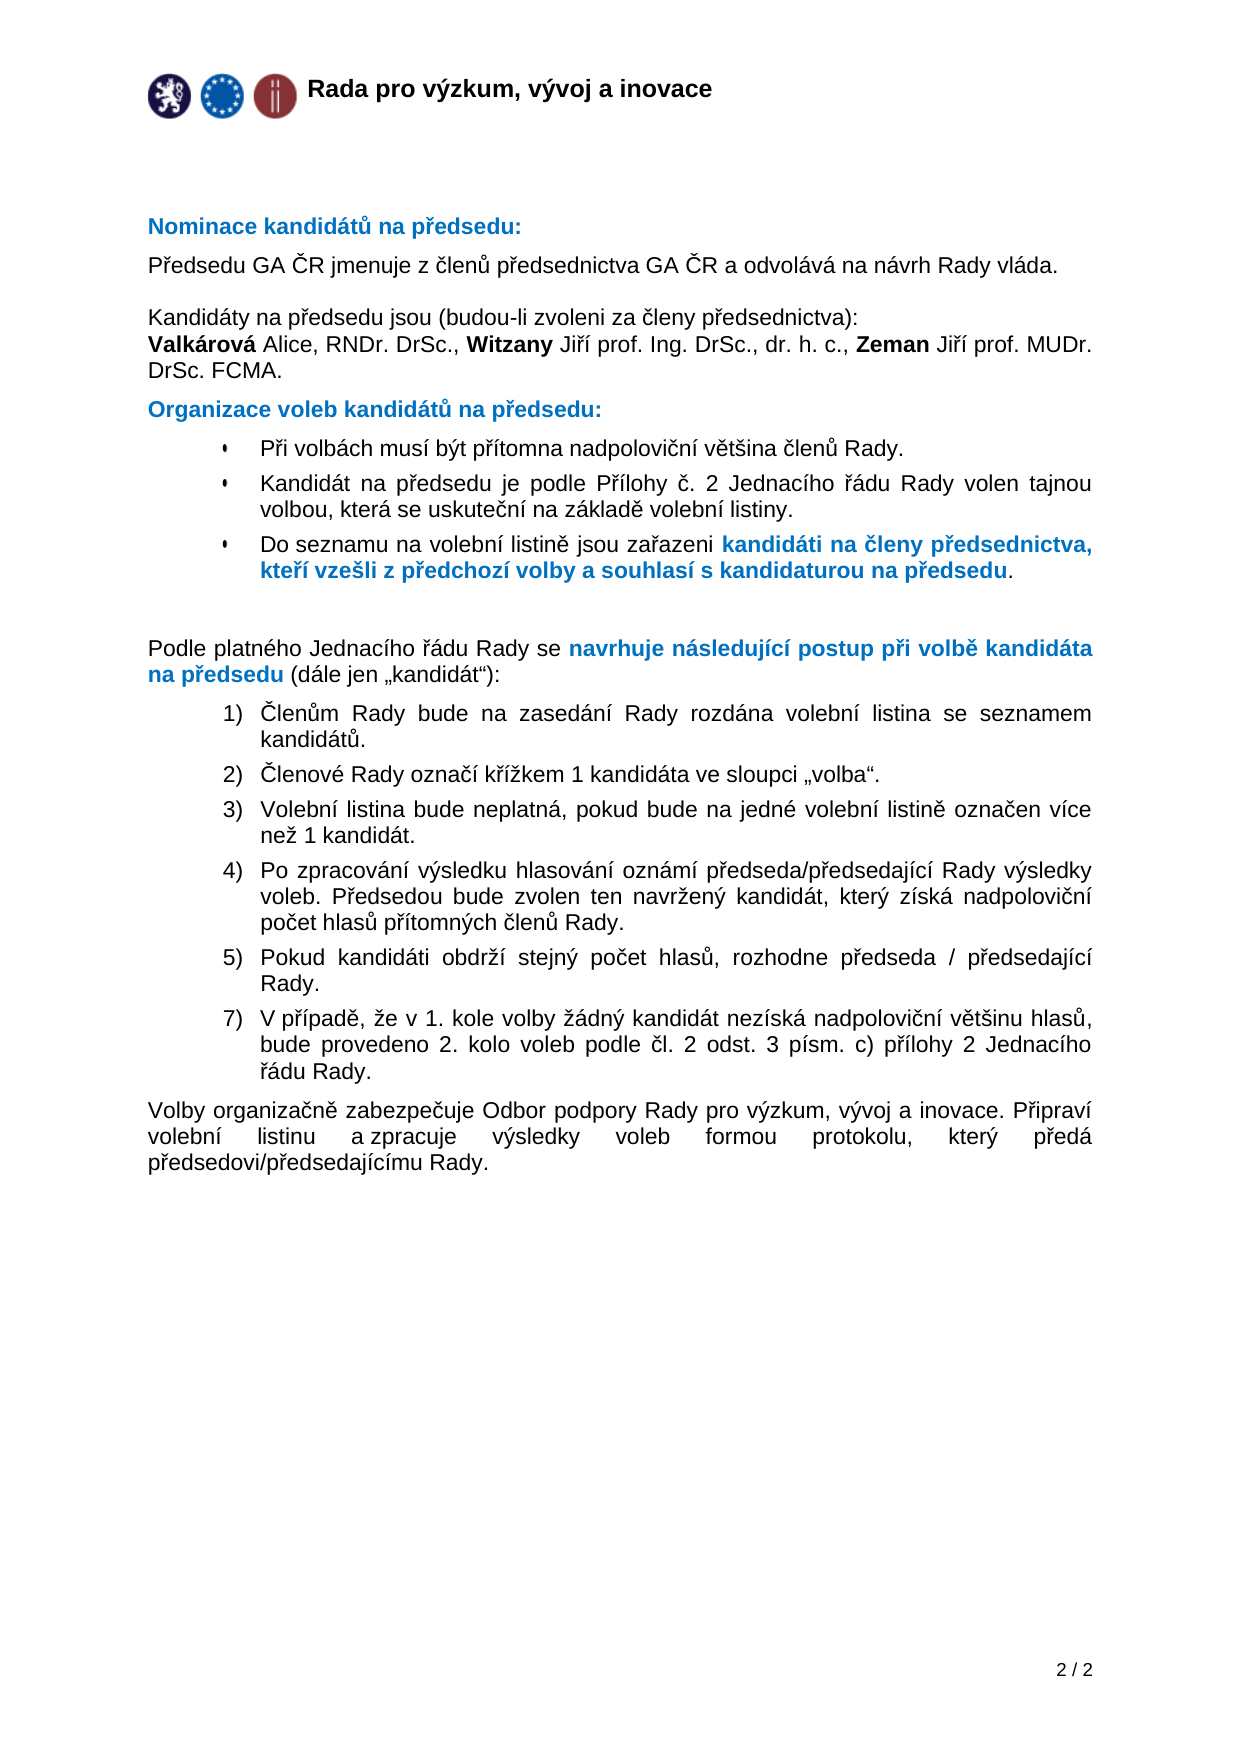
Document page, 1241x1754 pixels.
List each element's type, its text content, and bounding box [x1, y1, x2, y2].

list Po zpracování výsledku hlasování oznámí předseda/předsedající Rady výsledky voleb. Předsedou bude zvolen ten navržený kandidát, který získá nadpoloviční počet hlasů přítomných členů Rady. [223, 857, 1093, 936]
list Do seznamu na volební listině jsou zařazeni kandidáti na členy předsednictva, kteří vzešli z předchozí volby a souhlasí s kandidaturou na předsedu. [223, 531, 1093, 583]
text Organizace voleb kandidátů na předsedu: [148, 396, 1093, 422]
text Nominace kandidátů na předsedu: [148, 213, 1093, 239]
list Členům Rady bude na zasedání Rady rozdána volební listina se seznamem kandidátů. [223, 700, 1093, 752]
text Valkárová Alice, RNDr. DrSc., Witzany Jiří prof. Ing. DrSc., dr. h. c., Zeman Jiří prof. MUDr. DrSc. FCMA. [148, 331, 1093, 383]
list V případě, že v 1. kole volby žádný kandidát nezíská nadpoloviční většinu hlasů, bude provedeno 2. kolo voleb podle čl. 2 odst. 3 písm. c) přílohy 2 Jednacího řádu Rady. [223, 1005, 1093, 1084]
text Podle platného Jednacího řádu Rady se navrhuje následující postup při volbě kandidáta na předsedu (dále jen „kandidát“): [148, 634, 1093, 687]
list Volební listina bude neplatná, pokud bude na jedné volební listině označen více než 1 kandidát. [223, 796, 1093, 848]
list Členové Rady označí křížkem 1 kandidáta ve sloupci „volba“. [223, 761, 1093, 787]
list Kandidát na předsedu je podle Přílohy č. 2 Jednacího řádu Rady volen tajnou volbou, která se uskuteční na základě volební listiny. [223, 469, 1093, 522]
list Pokud kandidáti obdrží stejný počet hlasů, rozhodne předseda / předsedající Rady. [223, 944, 1093, 997]
text Předsedu GA ČR jmenuje z členů předsednictva GA ČR a odvolává na návrh Rady vláda. [148, 252, 1093, 278]
text Volby organizačně zabezpečuje Odbor podpory Rady pro výzkum, vývoj a inovace. Připraví volební listinu a zpracuje výsledky voleb formou protokolu, který předá předsedovi/předsedajícímu Rady. [148, 1097, 1093, 1176]
list Při volbách musí být přítomna nadpoloviční většina členů Rady. [223, 435, 1093, 461]
text Kandidáty na předsedu jsou (budou-li zvoleni za členy předsednictva): [148, 304, 1093, 331]
picture [147, 73, 298, 120]
